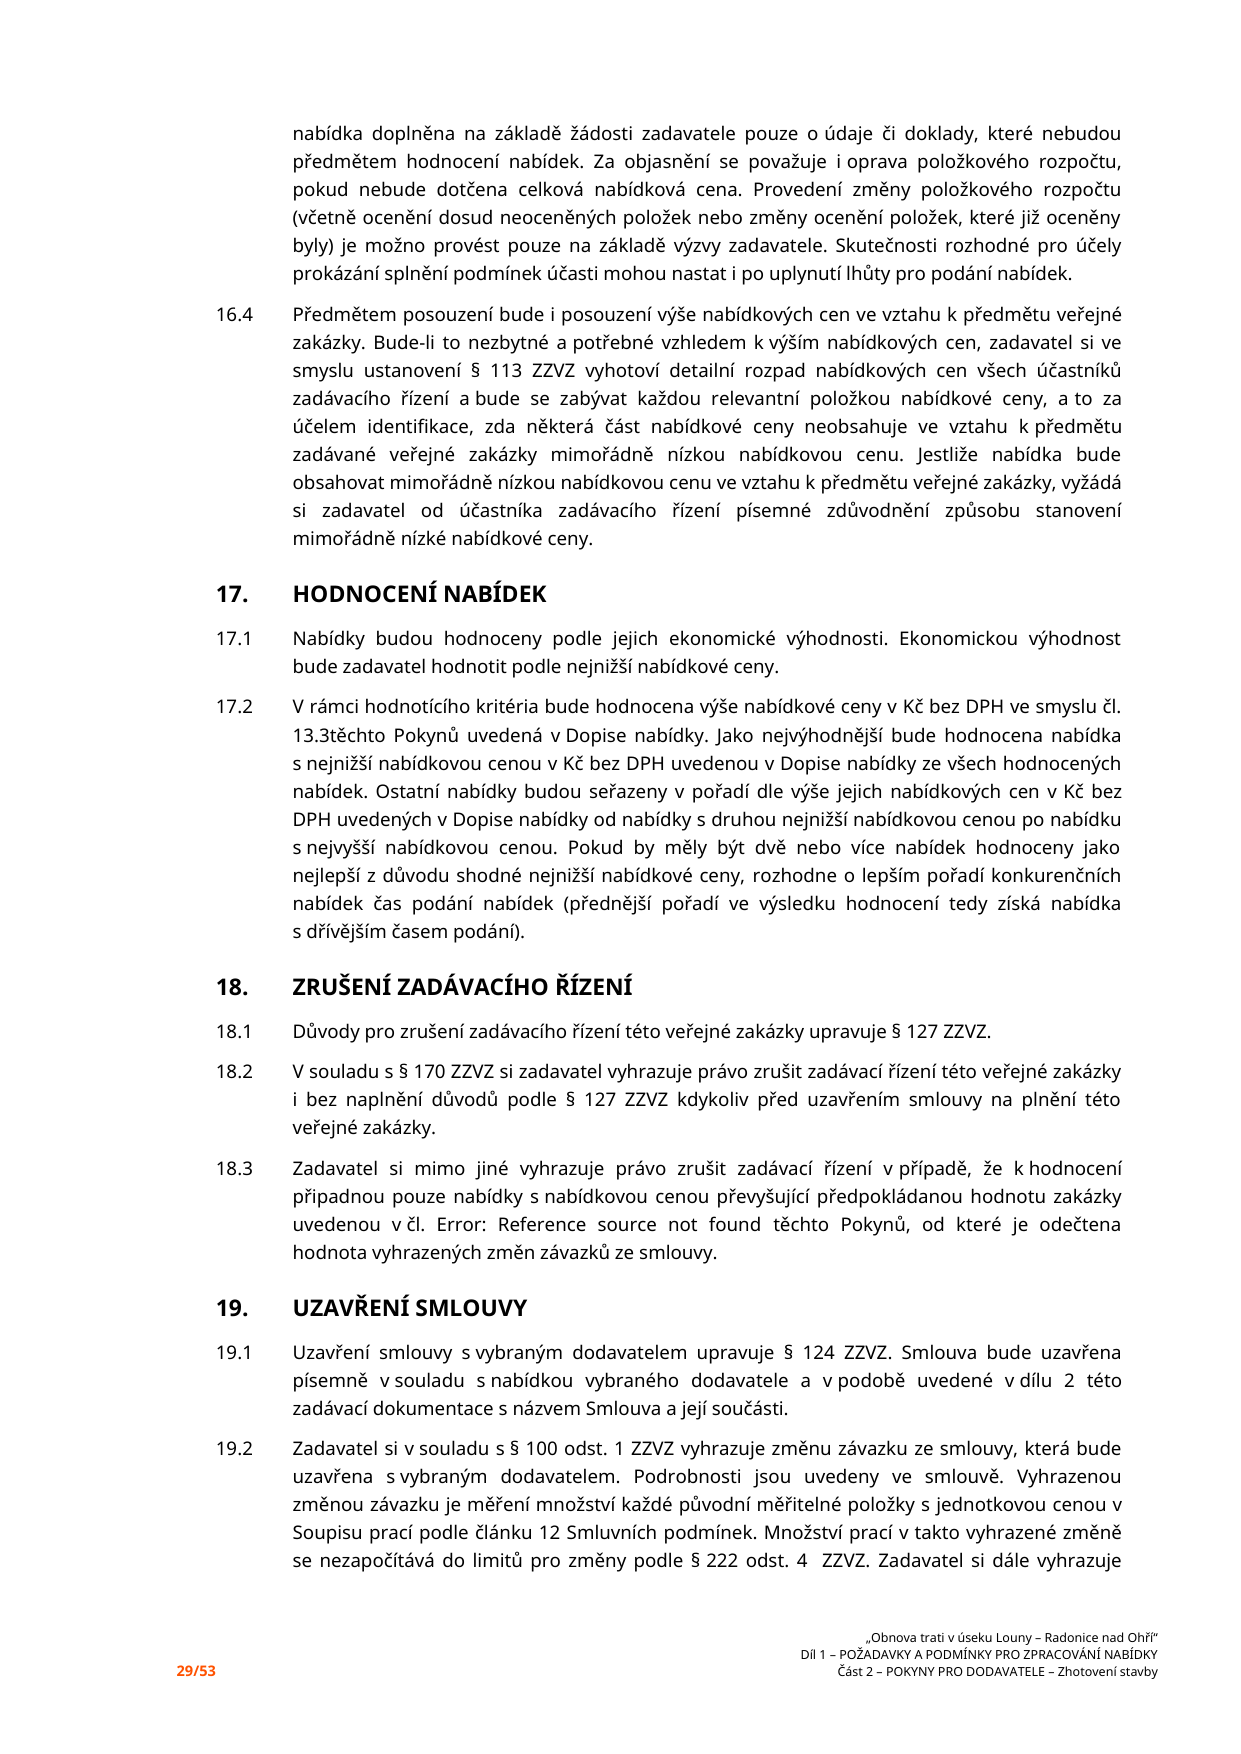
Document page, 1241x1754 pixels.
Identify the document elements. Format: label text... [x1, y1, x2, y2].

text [216, 121, 1122, 286]
text Nabídky budou hodnoceny podle jejich ekonomické výhodnosti. Ekonomickou výhodnost bude zadavatel hodnotit podle nejnižší nabídkové ceny. [216, 625, 1122, 679]
text V rámci hodnotícího kritéria bude hodnocena výše nabídkové ceny v Kč bez DPH ve smyslu čl. 13.3těchto Pokynů uvedená v Dopise nabídky. Jako nejvýhodnější bude hodnocena nabídka s nejnižší nabídkovou cenou v Kč bez DPH uvedenou v Dopise nabídky ze všech hodnocených nabídek. Ostatní nabídky budou seřazeny v pořadí dle výše jejich nabídkových cen v Kč bez DPH uvedených v Dopise nabídky od nabídky s druhou nejnižší nabídkovou cenou po nabídku s nejvyšší nabídkovou cenou. Pokud by měly být dvě nebo více nabídek hodnoceny jako nejlepší z důvodu shodné nejnižší nabídkové ceny, rozhodne o lepším pořadí konkurenčních nabídek čas podání nabídek (přednější pořadí ve výsledku hodnocení tedy získá nabídka s dřívějším časem podání). [216, 694, 1122, 943]
text Důvody pro zrušení zadávacího řízení této veřejné zakázky upravuje § 127 ZZVZ. [216, 1018, 1122, 1043]
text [216, 1436, 1122, 1573]
text Uzavření smlouvy s vybraným dodavatelem upravuje § 124 ZZVZ. Smlouva bude uzavřena písemně v souladu s nabídkou vybraného dodavatele a v podobě uvedené v dílu 2 této zadávací dokumentace s názvem Smlouva a její součásti. [216, 1339, 1122, 1421]
text ZRUŠENÍ ZADÁVACÍHO ŘÍZENÍ [216, 971, 1122, 1002]
text V souladu s § 170 ZZVZ si zadavatel vyhrazuje právo zrušit zadávací řízení této veřejné zakázky i bez naplnění důvodů podle § 127 ZZVZ kdykoliv před uzavřením smlouvy na plnění této veřejné zakázky. [216, 1058, 1122, 1140]
text UZAVŘENÍ SMLOUVY [216, 1292, 1122, 1323]
text HODNOCENÍ NABÍDEK [216, 578, 1122, 610]
text Předmětem posouzení bude i posouzení výše nabídkových cen ve vztahu k předmětu veřejné zakázky. Bude-li to nezbytné a potřebné vzhledem k výším nabídkových cen, zadavatel si ve smyslu ustanovení § 113 ZZVZ vyhotoví detailní rozpad nabídkových cen všech účastníků zadávacího řízení a bude se zabývat každou relevantní položkou nabídkové ceny, a to za účelem identifikace, zda některá část nabídkové ceny neobsahuje ve vztahu k předmětu zadávané veřejné zakázky mimořádně nízkou nabídkovou cenu. Jestliže nabídka bude obsahovat mimořádně nízkou nabídkovou cenu ve vztahu k předmětu veřejné zakázky, vyžádá si zadavatel od účastníka zadávacího řízení písemné zdůvodnění způsobu stanovení mimořádně nízké nabídkové ceny. [216, 301, 1122, 551]
